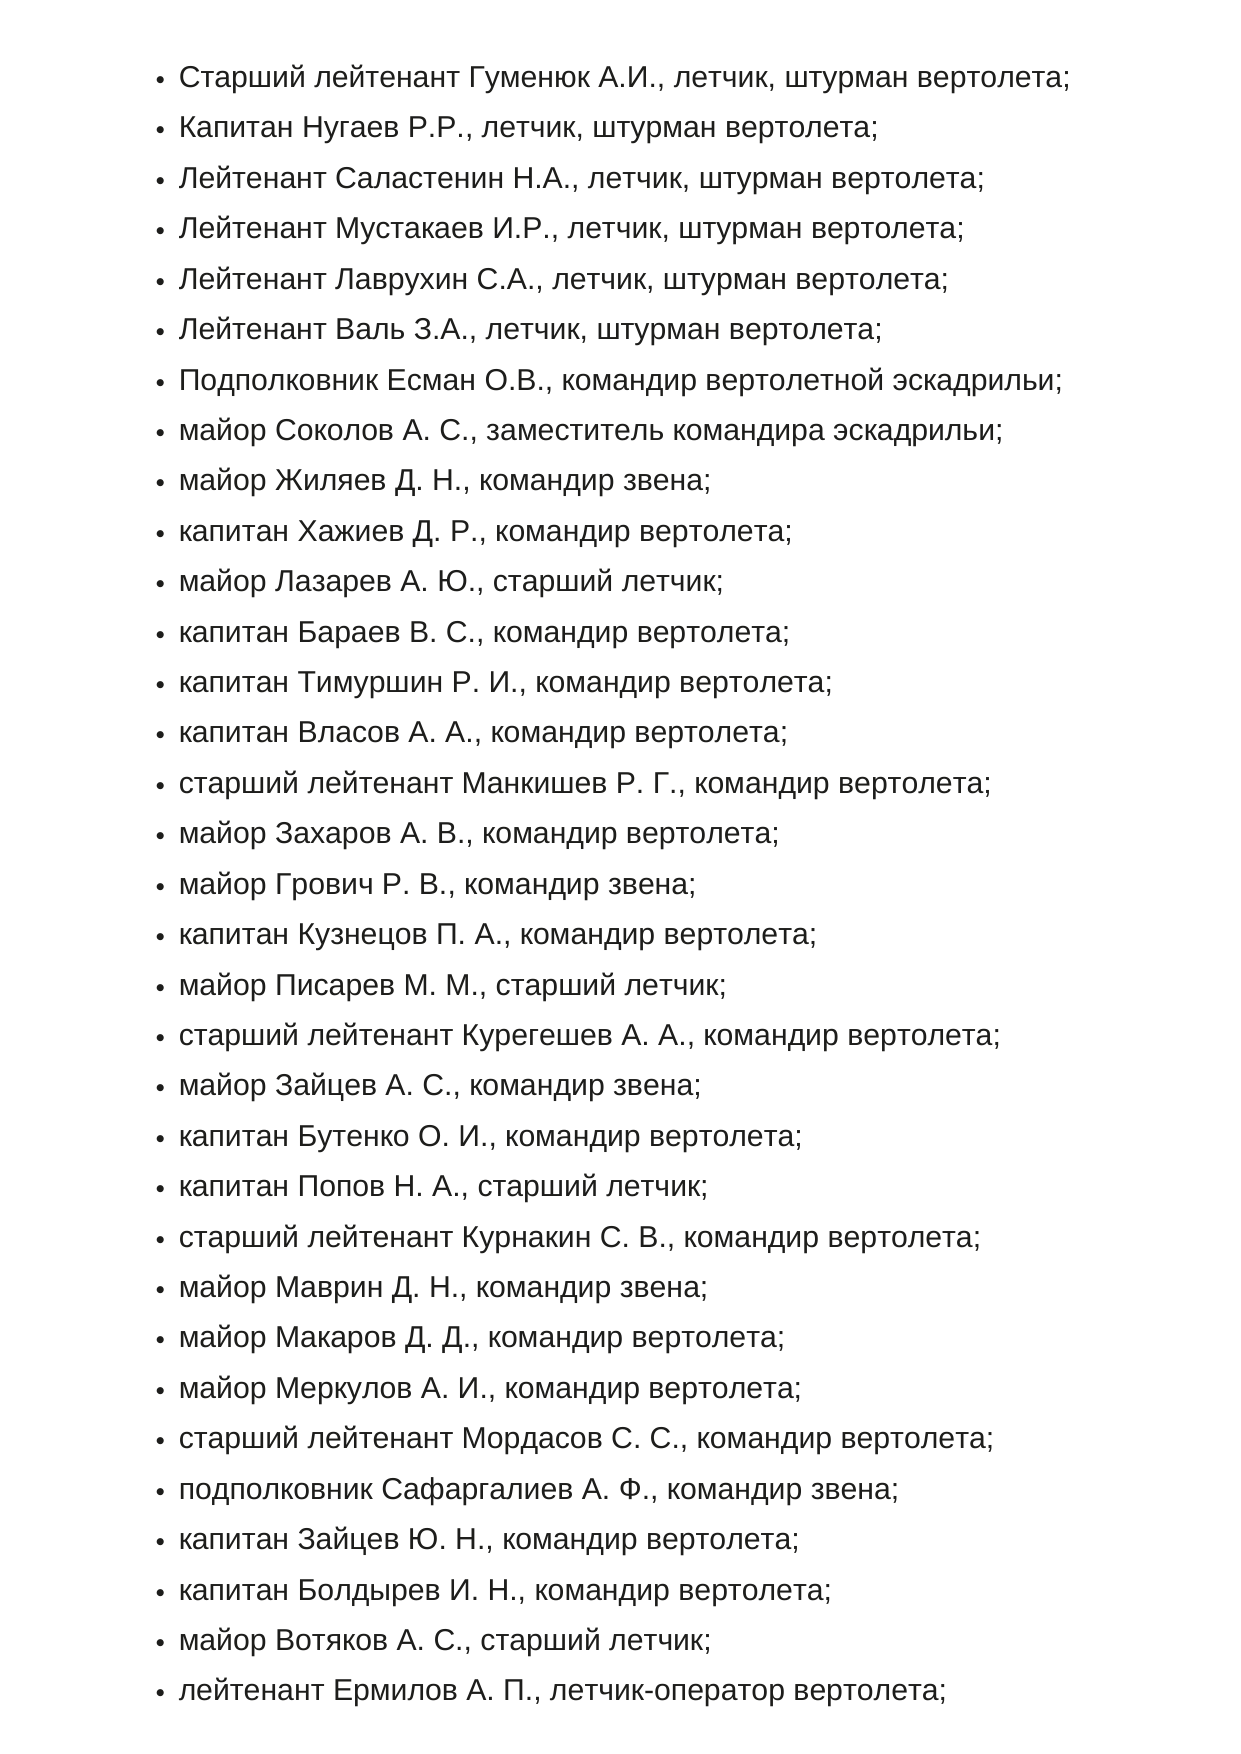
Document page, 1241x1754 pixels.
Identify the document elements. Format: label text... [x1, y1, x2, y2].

list капитан Хажиев Д. Р., командир вертолета; [157, 513, 1196, 548]
list лейтенант Ермилов А. П., летчик-оператор вертолета; [157, 1672, 1196, 1707]
list Старший лейтенант Гуменюк А.И., летчик, штурман вертолета; [157, 59, 1196, 94]
list майор Маврин Д. Н., командир звена; [157, 1269, 1196, 1304]
list капитан Кузнецов П. А., командир вертолета; [157, 916, 1196, 951]
list капитан Власов А. А., командир вертолета; [157, 714, 1196, 749]
list майор Жиляев Д. Н., командир звена; [157, 462, 1196, 497]
list майор Захаров А. В., командир вертолета; [157, 815, 1196, 850]
list майор Грович Р. В., командир звена; [157, 866, 1196, 901]
list старший лейтенант Манкишев Р. Г., командир вертолета; [157, 765, 1196, 800]
list старший лейтенант Курегешев А. А., командир вертолета; [157, 1017, 1196, 1052]
list капитан Попов Н. А., старший летчик; [157, 1168, 1196, 1203]
list Лейтенант Валь З.А., летчик, штурман вертолета; [157, 311, 1196, 346]
list майор Макаров Д. Д., командир вертолета; [157, 1319, 1196, 1354]
list Лейтенант Саластенин Н.А., летчик, штурман вертолета; [157, 160, 1196, 195]
list старший лейтенант Курнакин С. В., командир вертолета; [157, 1219, 1196, 1253]
list Капитан Нугаев Р.Р., летчик, штурман вертолета; [157, 109, 1196, 144]
list капитан Бараев В. С., командир вертолета; [157, 614, 1196, 648]
list подполковник Сафаргалиев А. Ф., командир звена; [157, 1471, 1196, 1506]
list майор Меркулов А. И., командир вертолета; [157, 1370, 1196, 1405]
list Подполковник Есман О.В., командир вертолетной эскадрильи; [157, 362, 1196, 396]
list старший лейтенант Мордасов С. С., командир вертолета; [157, 1420, 1196, 1455]
list майор Соколов А. С., заместитель командира эскадрильи; [157, 412, 1196, 447]
list Лейтенант Лаврухин С.А., летчик, штурман вертолета; [157, 261, 1196, 296]
list Лейтенант Мустакаев И.Р., летчик, штурман вертолета; [157, 210, 1196, 245]
list капитан Болдырев И. Н., командир вертолета; [157, 1572, 1196, 1606]
list майор Зайцев А. С., командир звена; [157, 1067, 1196, 1102]
list капитан Тимуршин Р. И., командир вертолета; [157, 664, 1196, 699]
list майор Писарев М. М., старший летчик; [157, 967, 1196, 1001]
list капитан Бутенко О. И., командир вертолета; [157, 1118, 1196, 1153]
list майор Лазарев А. Ю., старший летчик; [157, 563, 1196, 598]
list майор Вотяков А. С., старший летчик; [157, 1622, 1196, 1657]
list капитан Зайцев Ю. Н., командир вертолета; [157, 1521, 1196, 1556]
